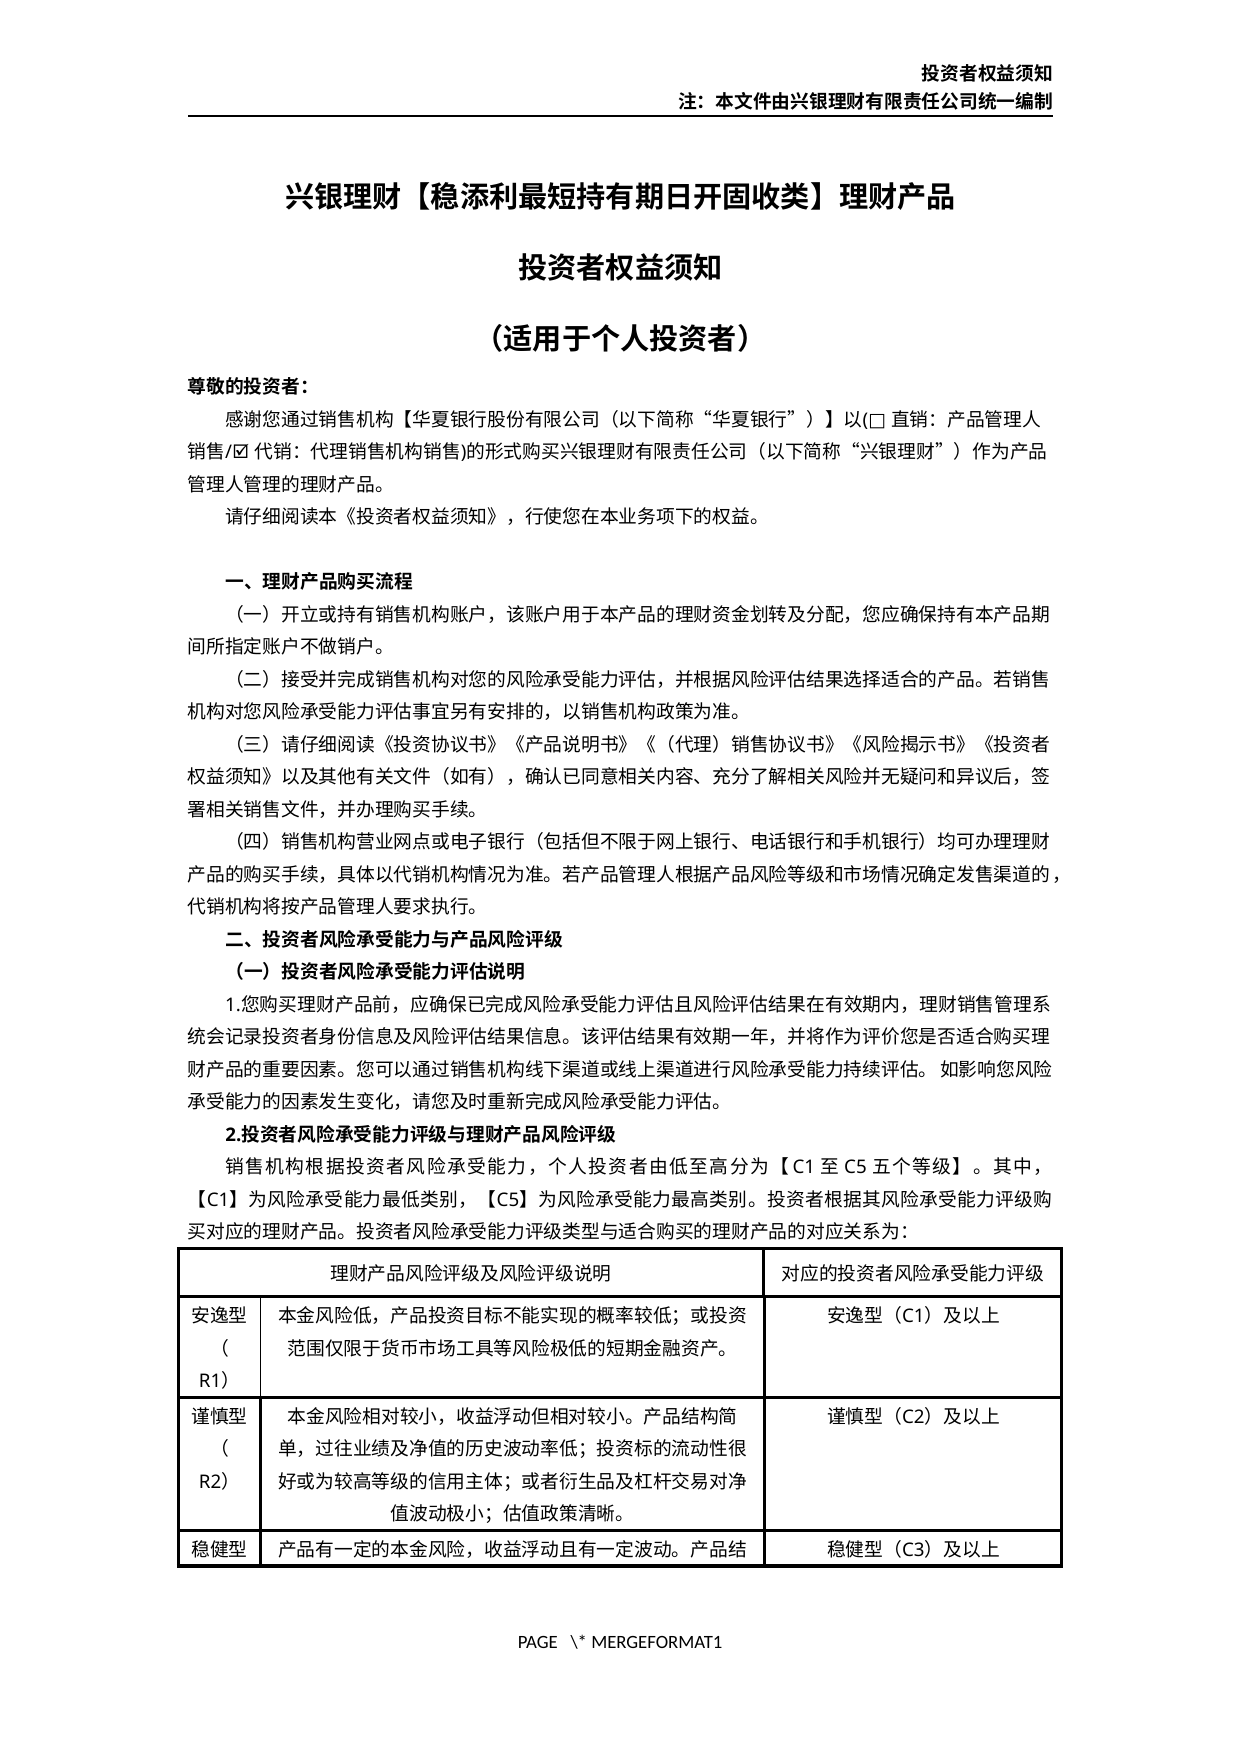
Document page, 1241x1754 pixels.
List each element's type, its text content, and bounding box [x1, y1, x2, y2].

text （一）投资者风险承受能力评估说明 [187, 954, 1053, 987]
text 销售机构根据投资者风险承受能力，个人投资者由低至高分为【C1至C5五个等级】。其中，【C1】为风险承受能力最低类别，【C5】为风险承受能力最高类别。投资者根据其风险承受能力评级购买对应的理财产品。投资者风险承受能力评级类型与适合购买的理财产品的对应关系为： [187, 1149, 1053, 1247]
text 请仔细阅读本《投资者权益须知》，行使您在本业务项下的权益。 [187, 499, 1053, 532]
table_cell 安逸型（C1）及以上 [766, 1298, 1060, 1396]
text （四）销售机构营业网点或电子银行（包括但不限于网上银行、电话银行和手机银行）均可办理理财产品的购买手续，具体以代销机构情况为准。若产品管理人根据产品风险等级和市场情况确定发售渠道的，代销机构将按产品管理人要求执行。 [187, 824, 1053, 922]
text 感谢您通过销售机构【华夏银行股份有限公司（以下简称“华夏银行”）】以(□ 直销：产品管理人销售/ 代销：代理销售机构销售)的形式购买兴银理财有限责任公司（以下简称“兴银理财”）作为产品管理人管理的理财产品。 [187, 402, 1053, 499]
text 1.您购买理财产品前，应确保已完成风险承受能力评估且风险评估结果在有效期内，理财销售管理系统会记录投资者身份信息及风险评估结果信息。该评估结果有效期一年，并将作为评价您是否适合购买理财产品的重要因素。您可以通过销售机构线下渠道或线上渠道进行风险承受能力持续评估。如影响您风险承受能力的因素发生变化，请您及时重新完成风险承受能力评估。 [187, 987, 1053, 1117]
table_cell 稳健型（C3）及以上 [766, 1532, 1060, 1564]
table_cell 谨慎型（R2） [180, 1399, 259, 1529]
text （三）请仔细阅读《投资协议书》《产品说明书》《（代理）销售协议书》《风险揭示书》《投资者权益须知》以及其他有关文件（如有），确认已同意相关内容、充分了解相关风险并无疑问和异议后，签署相关销售文件，并办理购买手续。 [187, 727, 1053, 824]
table_cell 谨慎型（C2）及以上 [766, 1399, 1060, 1529]
text （二）接受并完成销售机构对您的风险承受能力评估，并根据风险评估结果选择适合的产品。若销售机构对您风险承受能力评估事宜另有安排的，以销售机构政策为准。 [187, 662, 1053, 727]
text （适用于个人投资者） [187, 304, 1053, 369]
text 投资者权益须知 [187, 233, 1053, 298]
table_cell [262, 1532, 763, 1564]
text 尊敬的投资者： [187, 369, 1053, 402]
table_cell 本金风险相对较小，收益浮动但相对较小。产品结构简单，过往业绩及净值的历史波动率低；投资标的流动性很好或为较高等级的信用主体；或者衍生品及杠杆交易对净值波动极小；估值政策清晰。 [262, 1399, 763, 1529]
text 2.投资者风险承受能力评级与理财产品风险评级 [187, 1117, 1053, 1149]
table_header 理财产品风险评级及风险评级说明 [180, 1250, 762, 1295]
text 二、投资者风险承受能力与产品风险评级 [187, 922, 1053, 954]
text 兴银理财【稳添利最短持有期日开固收类】理财产品 [187, 162, 1053, 227]
text （一）开立或持有销售机构账户，该账户用于本产品的理财资金划转及分配，您应确保持有本产品期间所指定账户不做销户。 [187, 597, 1053, 662]
table_cell 本金风险低，产品投资目标不能实现的概率较低；或投资范围仅限于货币市场工具等风险极低的短期金融资产。 [261, 1298, 763, 1396]
table_header 对应的投资者风险承受能力评级 [765, 1250, 1060, 1295]
table_cell 稳健型（R3） [180, 1532, 259, 1564]
text 一、理财产品购买流程 [187, 564, 1053, 597]
table_cell 安逸型（R1） [180, 1298, 260, 1396]
